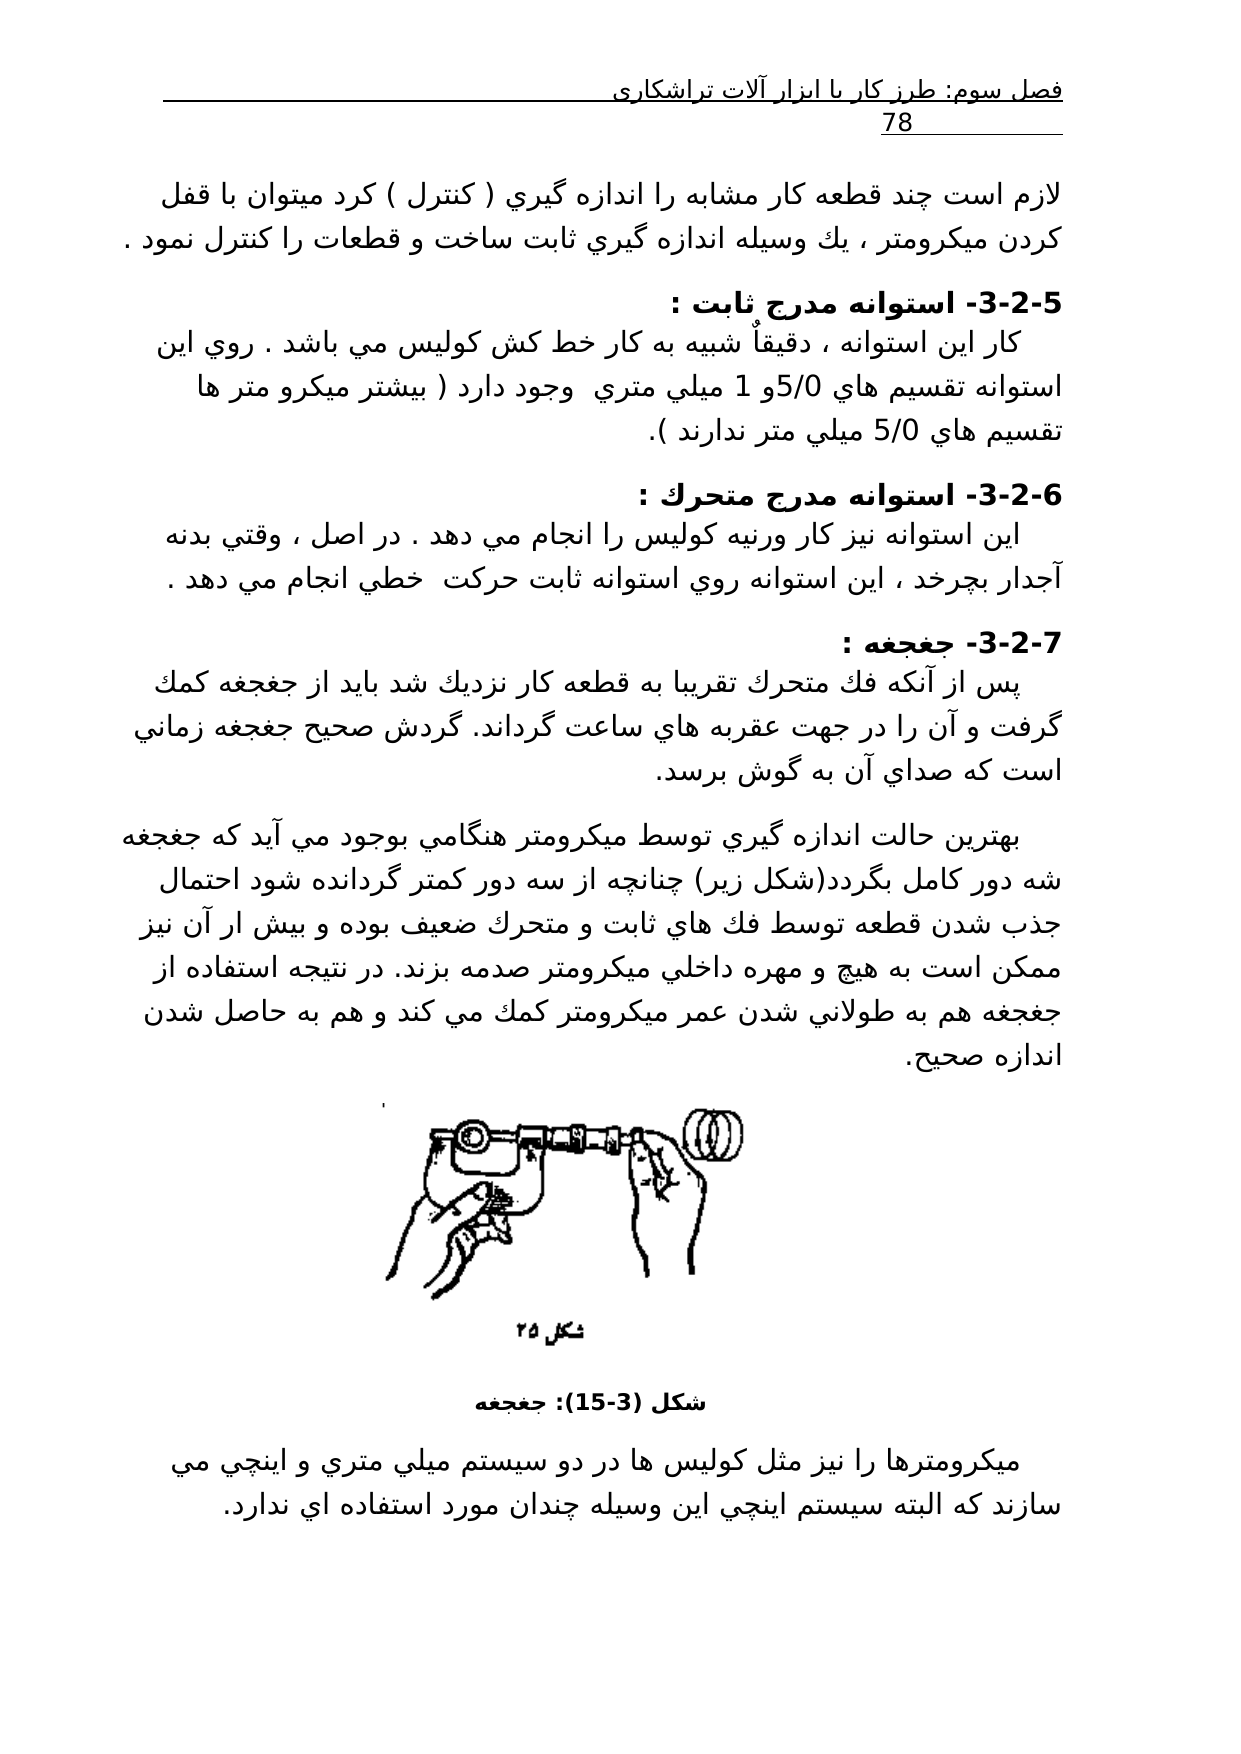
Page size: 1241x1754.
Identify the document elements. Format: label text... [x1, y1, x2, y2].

subtitle 3-2-5- استوانه مدرج ثابت : [118, 286, 1063, 320]
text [118, 1444, 1063, 1522]
text پس از آنكه فك متحرك تقريبا به قطعه كار نزديك شد بايد از جغجغه كمك گرفت و آن را در جهت عقربه هاي ساعت گرداند. گردش صحيح جغجغه زماني است كه صداي آن به گوش برسد. [118, 665, 1063, 787]
subtitle 3-2-6- استوانه مدرج متحرك : [118, 478, 1063, 512]
text بهترين حالت اندازه گيري توسط ميكرومتر هنگامي بوجود مي آيد كه جغجغه شه دور كامل بگردد(شكل زير) چنانچه از سه دور كمتر گردانده شود احتمال جذب شدن قطعه توسط فك هاي ثابت و متحرك ضعيف بوده و بيش ار آن نيز ممكن است به هيچ و مهره داخلي ميكرومتر صدمه بزند. در نتيجه استفاده از جغجغه هم به طولاني شدن عمر ميكرومتر كمك مي كند و هم به حاصل شدن اندازه صحيح. [118, 818, 1063, 1072]
text اين استوانه نيز كار ورنيه كوليس را انجام مي دهد . در اصل ، وقتي بدنه آجدار بچرخد ، اين استوانه روي استوانه ثابت حركت خطي انجام مي دهد . [118, 517, 1063, 595]
subtitle شکل (3-15): جغجغه [118, 1389, 1063, 1416]
subtitle 3-2-7- جغجغه : [118, 626, 1063, 660]
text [118, 177, 1063, 255]
text كار اين استوانه ، دقيقاٌ شبيه به كار خط كش كوليس مي باشد . روي اين استوانه تقسيم هاي 5/0و 1 ميلي متري وجود دارد ( بيشتر ميكرو متر ها تقسيم هاي 5/0 ميلي متر ندارند ). [118, 325, 1063, 447]
